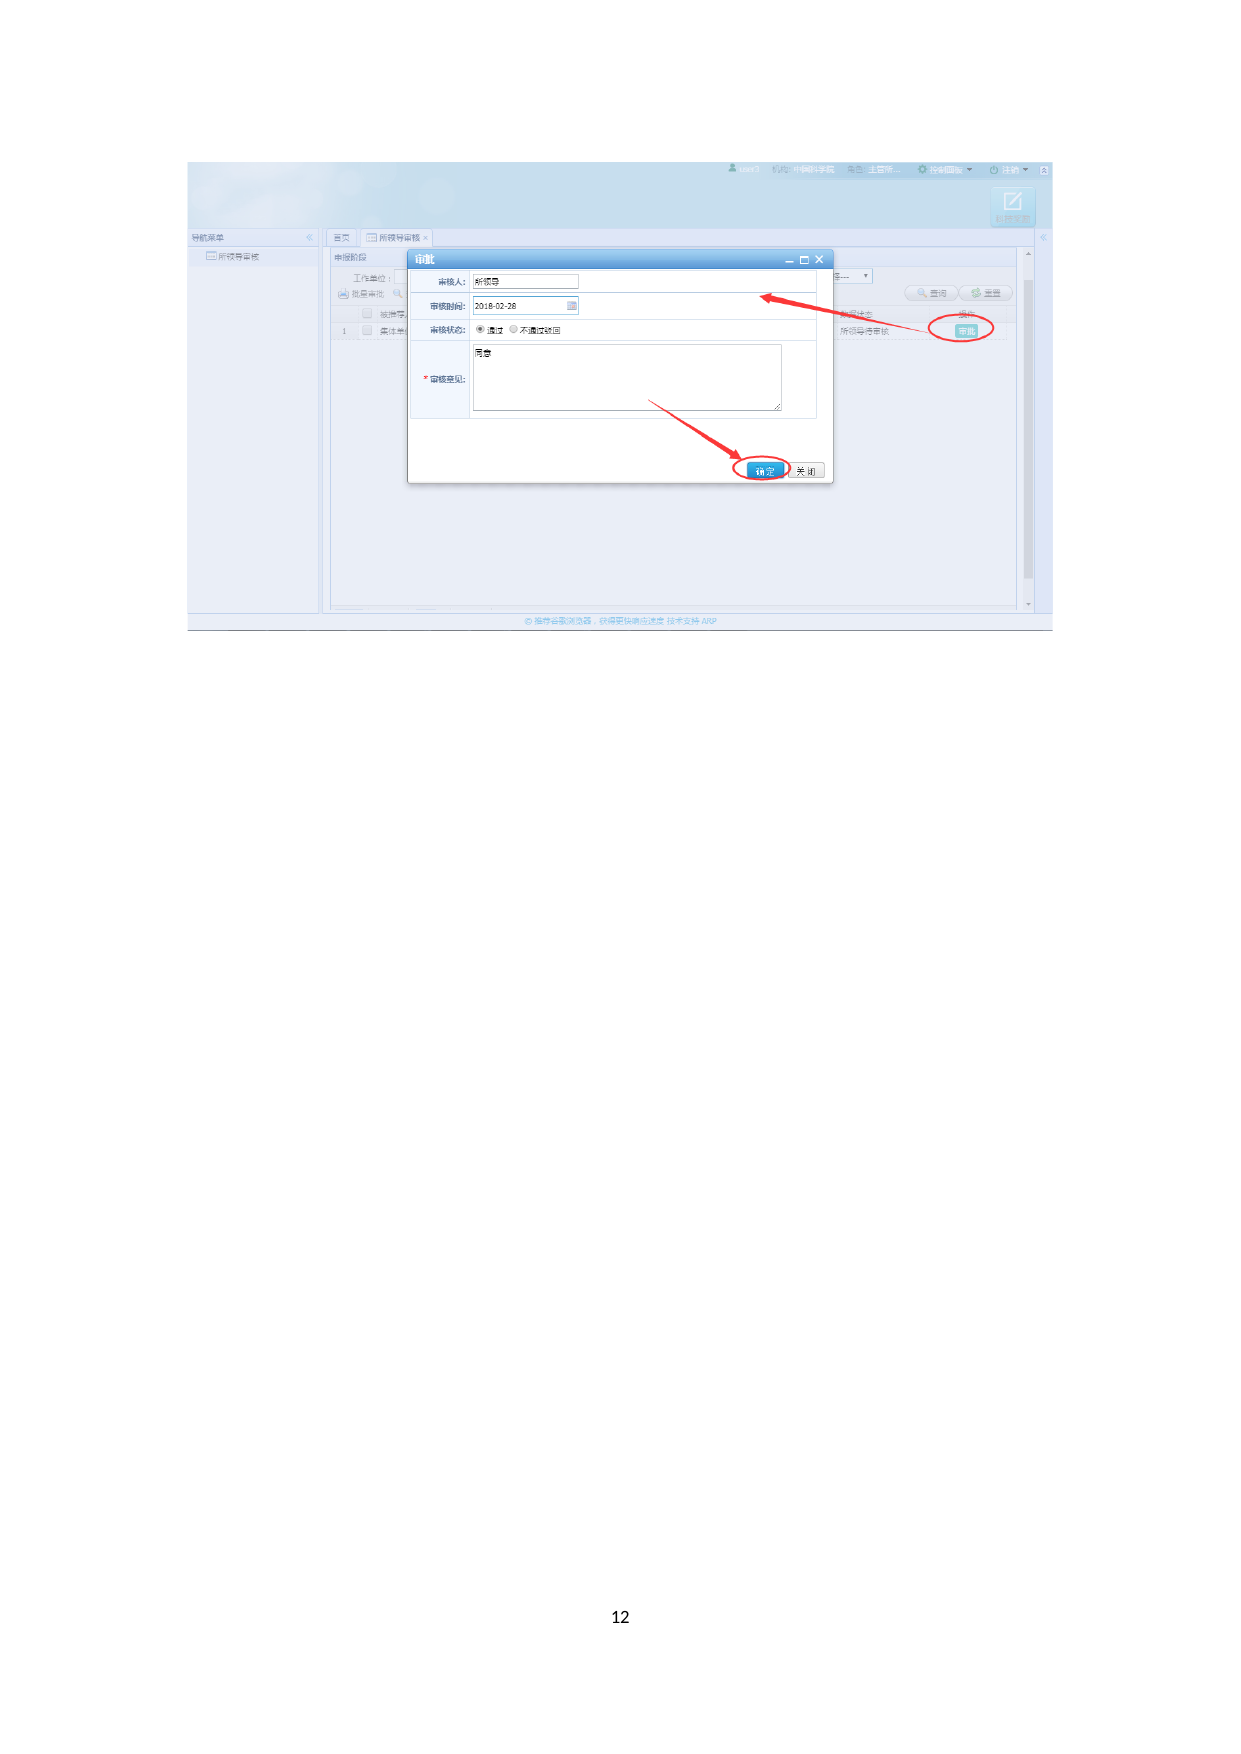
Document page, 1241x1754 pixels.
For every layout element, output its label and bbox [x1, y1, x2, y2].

picture [187, 162, 1053, 631]
